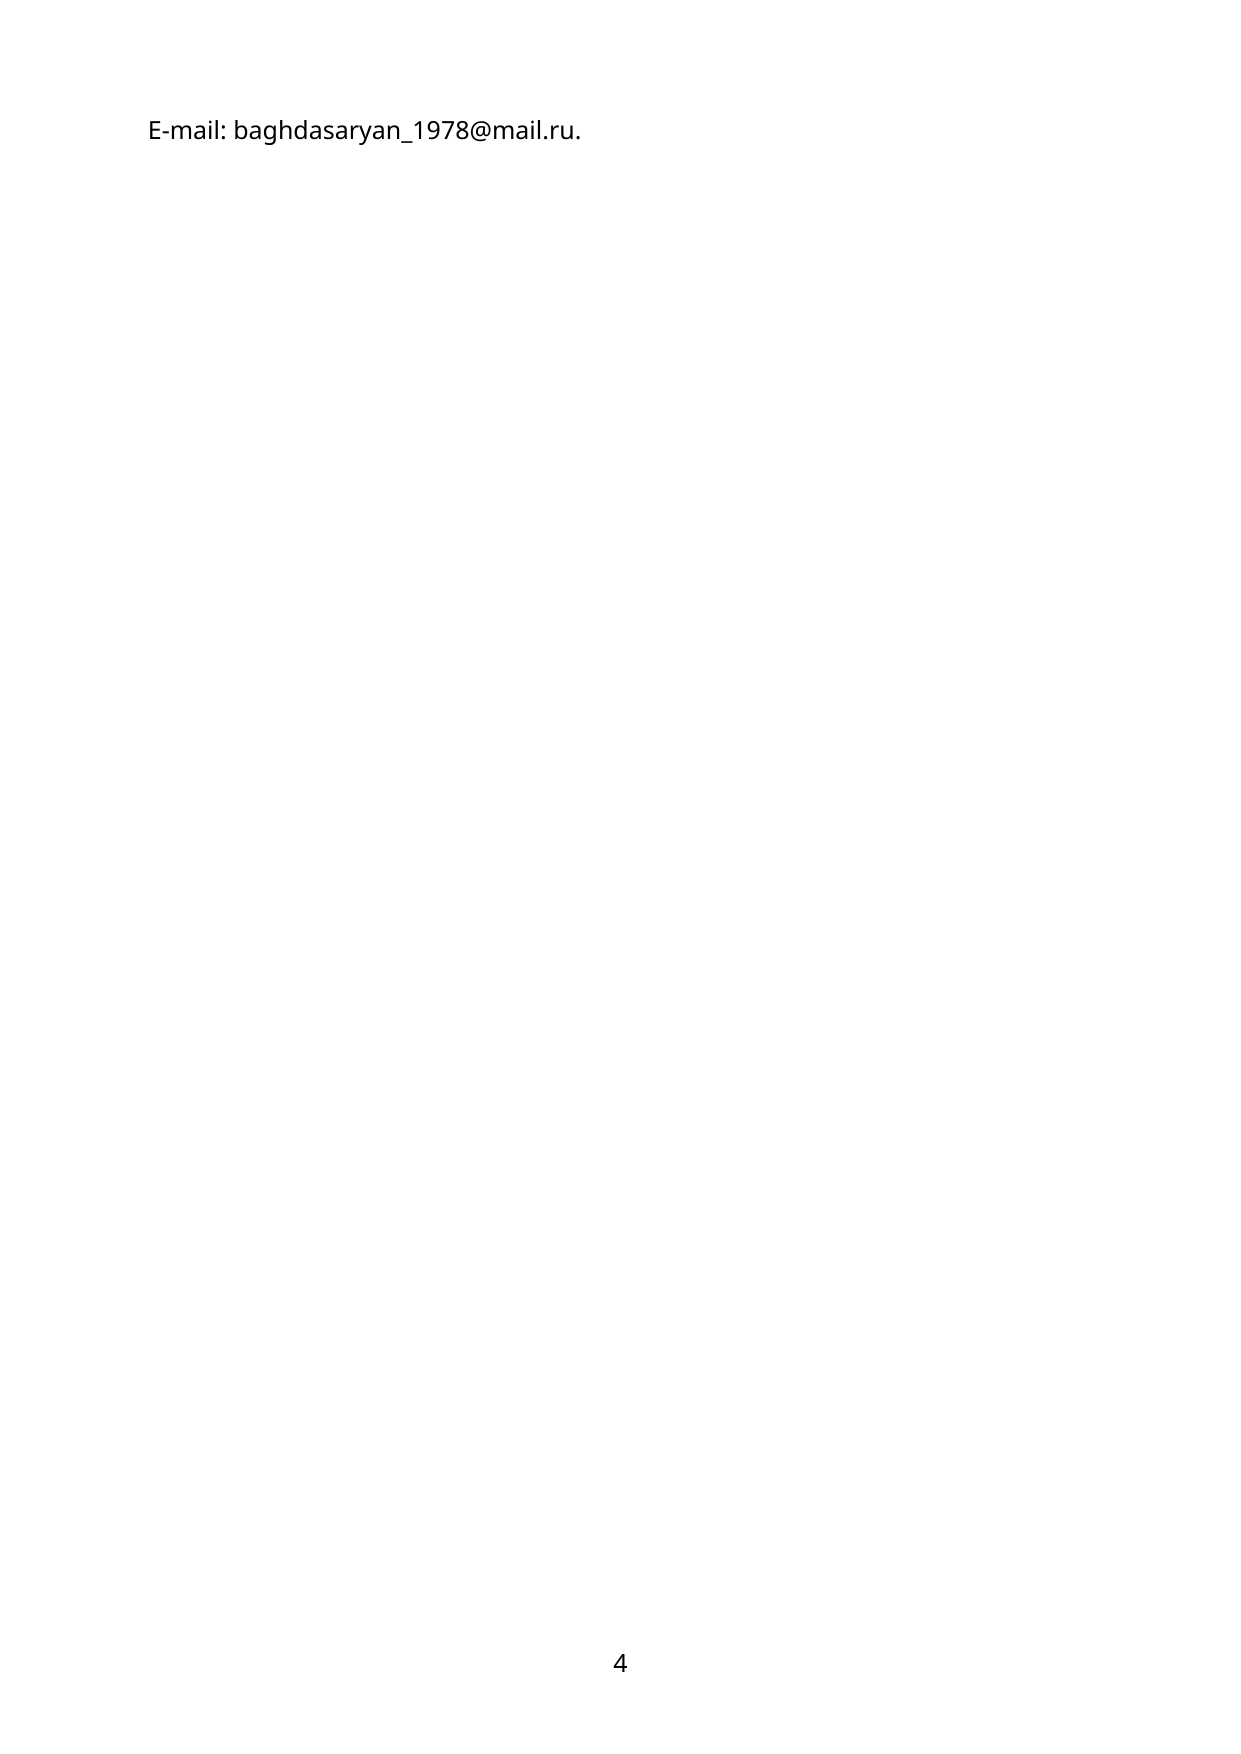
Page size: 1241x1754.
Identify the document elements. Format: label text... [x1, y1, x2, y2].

text E-mail: baghdasaryan_1978@mail.ru. [148, 112, 1092, 147]
